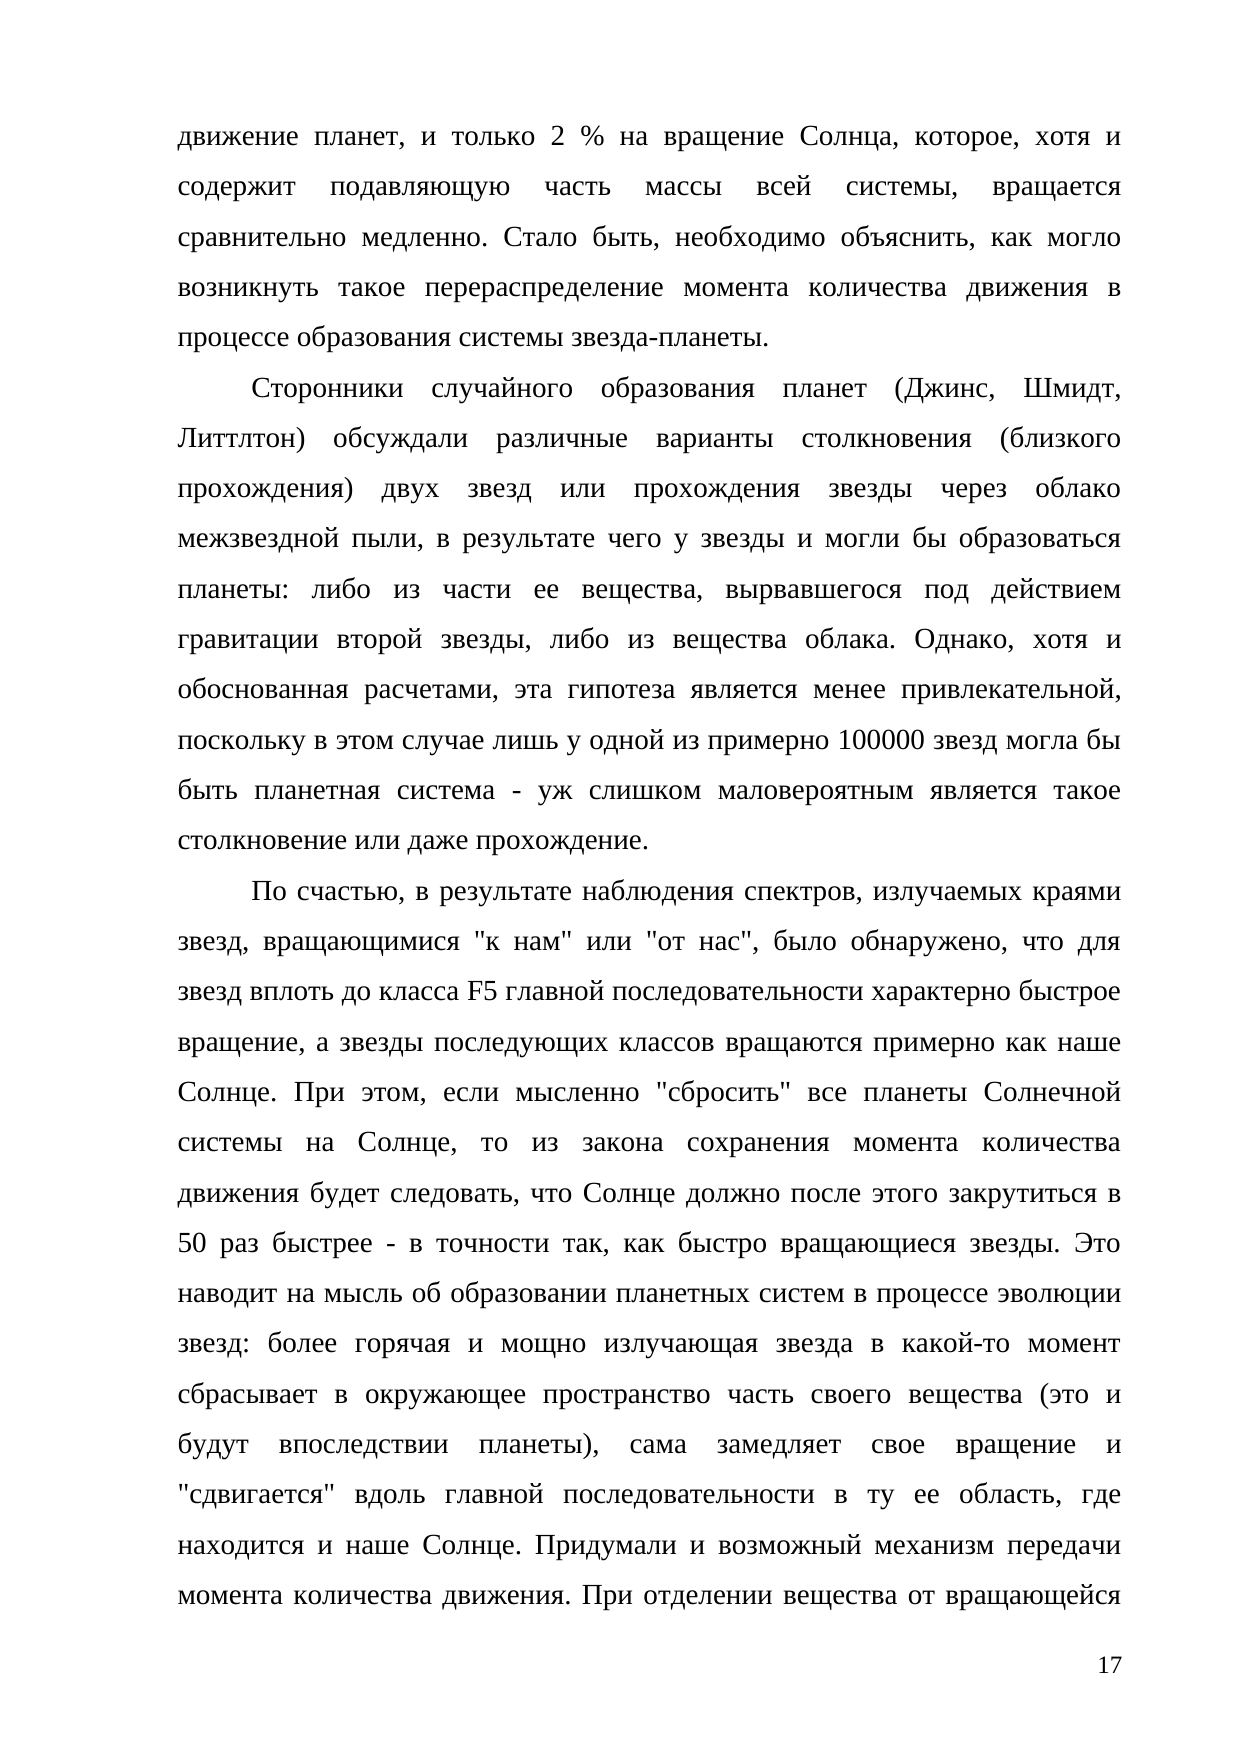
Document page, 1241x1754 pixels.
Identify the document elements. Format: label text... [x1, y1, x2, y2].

text Сторонники случайного образования планет (Джинс, Шмидт, Литтлтон) обсуждали различные варианты столкновения (близкого прохождения) двух звезд или прохождения звезды через облако межзвездной пыли, в результате чего у звезды и могли бы образоваться планеты: либо из части ее вещества, вырвавшегося под действием гравитации второй звезды, либо из вещества облака. Однако, хотя и обоснованная расчетами, эта гипотеза является менее привлекательной, поскольку в этом случае лишь у одной из примерно 100000 звезд могла бы быть планетная система - уж слишком маловероятным является такое столкновение или даже прохождение. [177, 370, 1122, 856]
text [177, 873, 1122, 1611]
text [177, 118, 1122, 353]
